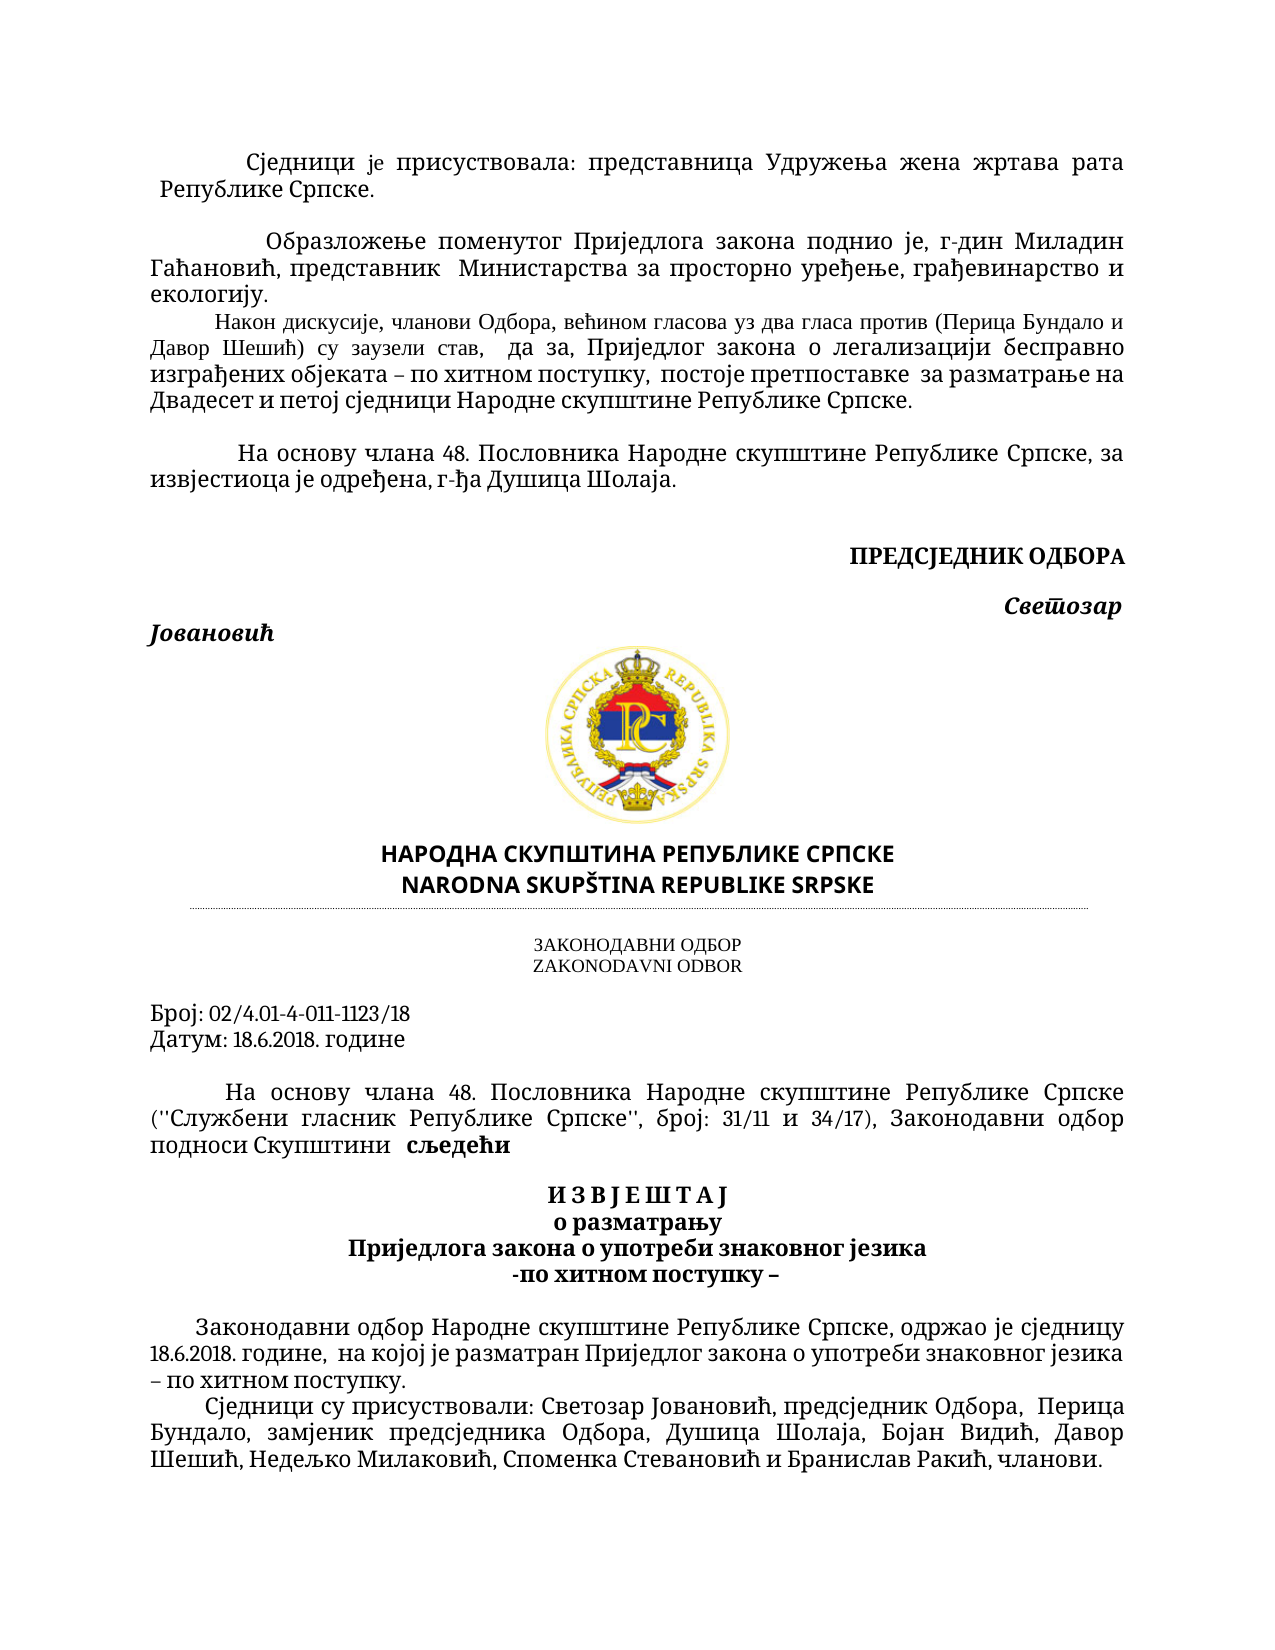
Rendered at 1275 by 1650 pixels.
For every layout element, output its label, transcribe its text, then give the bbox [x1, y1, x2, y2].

text -по хитном поступку – [150, 1262, 1125, 1288]
text И З В Ј Е Ш Т А Ј [150, 1183, 1125, 1209]
text Светозар Јовановић [150, 594, 1125, 647]
text На основу члана 48. Пословника Народне скупштине Републике Српске, за извјестиоца је одређена, г-ђа Душица Шолаја. [150, 441, 1125, 493]
text ПРЕДСЈЕДНИК ОДБОРA [150, 520, 1125, 570]
text NARODNA SKUPŠTINA REPUBLIKE SRPSKE [150, 869, 1125, 900]
text З аконодавни одбор Народне скупштине Републике Српске, одржао је сједницу 18.6.2018. године, на којој је разматран Приједлог закона о употреби знаковног језика – по хитном поступку. [150, 1315, 1125, 1394]
text ЗАКОНОДАВНИ ОДБОР [150, 934, 1125, 955]
text Приједлога закона о употреби знаковног језика [150, 1236, 1125, 1262]
text Датум: 18.6.2018. године [150, 1027, 1125, 1053]
text Број: 02/4.01-4-011-1123/18 [150, 1001, 1125, 1027]
text НАРОДНА СКУПШТИНА РЕПУБЛИКЕ СРПСКЕ [150, 838, 1125, 869]
text Након дискусије, чланови Одбора, већином гласова уз два гласа против (Перица Бундало и Давор Шешић) су заузели став, да за, Приједлог закона о легализацији бесправно изграђених објеката – по хитном поступку, постоје претпоставке за разматрање на Двадесет и петој сједници Народне скупштине Републике Српске. [150, 308, 1125, 414]
text Сједници су присуствовали: Светозар Јовановић, предсједник Одбора, Перица Бундало, замјеник предсједника Одбора, Душица Шолаја, Бојан Видић, Давор Шешић, Недељко Милаковић, Споменка Стевановић и Бранислав Ракић, чланови. [150, 1394, 1125, 1473]
text о разматрању [150, 1209, 1125, 1236]
text Сједници je присуствовала: представница Удружења жена жртава рата Републике Српске. [159, 150, 1125, 203]
text ZAKONODAVNI ODBOR [150, 955, 1125, 977]
text На основу члана 48. Пословника Народне скупштине Републике Српске (''Службени гласник Републике Српске'', број: 31/11 и 34/17), Законодавни одбор подноси Скупштини сљедећи [150, 1080, 1125, 1159]
text Образложење поменутог Приједлога закона поднио је, г-дин Миладин Гаћановић, представник Министарства за просторно уређење, грађевинарство и екологију. [150, 229, 1125, 308]
